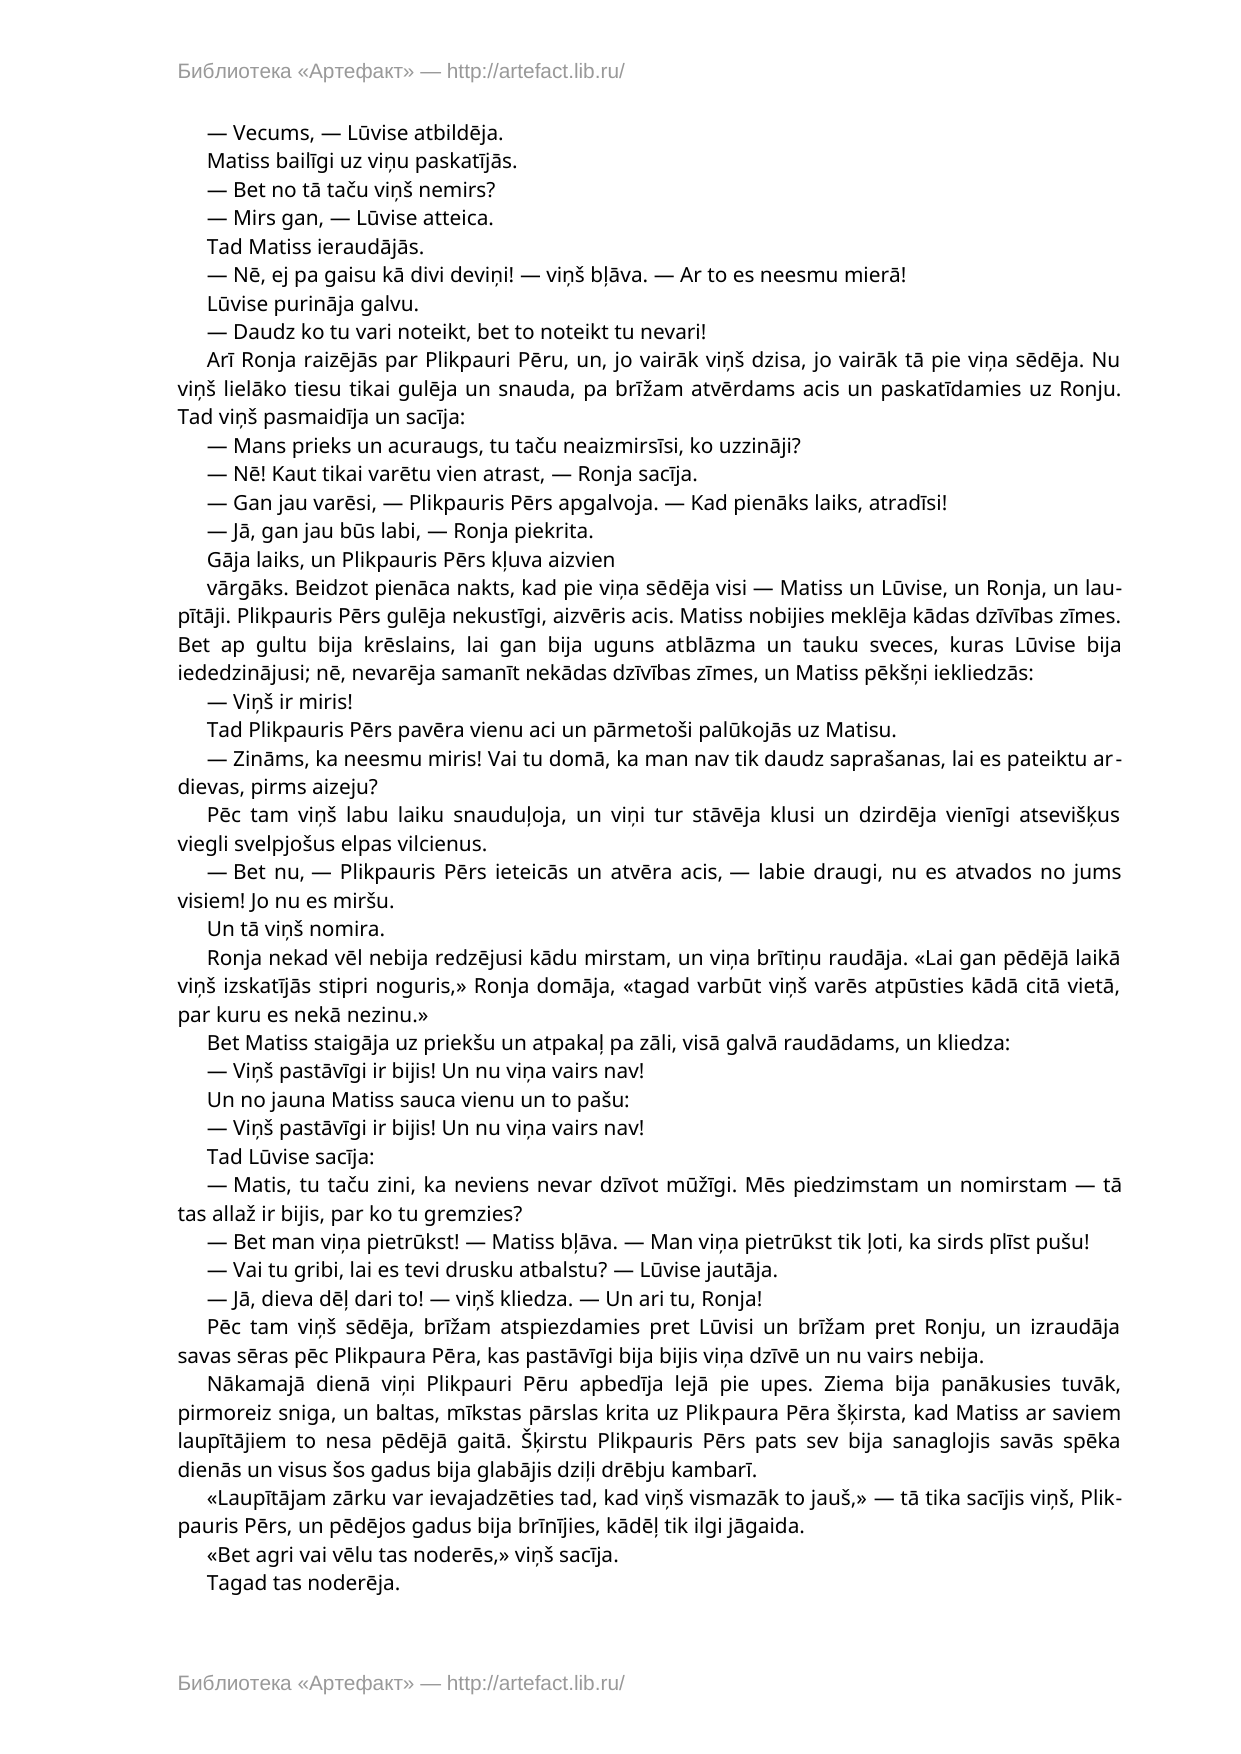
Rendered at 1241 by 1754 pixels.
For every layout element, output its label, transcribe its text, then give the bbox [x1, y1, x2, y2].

text Un tā viņš nomira. [177, 914, 1122, 943]
text Tad Lūvise sacīja: [177, 1142, 1122, 1170]
text — Nē! Kaut tikai varētu vien atrast, — Ronja sacīja. [177, 459, 1122, 488]
text Pēc tam viņš sēdēja, brīžam atspiezdamies pret Lūvisi un brīžam pret Ronju, un izraudāja savas sēras pēc Plikpaura Pēra, kas pastāvīgi bija bijis viņa dzīvē un nu vairs nebija. [177, 1312, 1122, 1369]
text — Vai tu gribi, lai es tevi drusku atbalstu? — Lūvise jautāja. [177, 1256, 1122, 1284]
text Bet Matiss staigāja uz priekšu un atpakaļ pa zāli, visā galvā raudādams, un kliedza: [177, 1028, 1122, 1057]
text — Jā, gan jau būs labi, — Ronja piekrita. [177, 516, 1122, 545]
text Arī Ronja raizējās par Plikpauri Pēru, un, jo vairāk viņš dzisa, jo vairāk tā pie viņa sēdēja. Nu viņš lielāko tiesu tikai gulēja un snauda, pa brīžam atvērdams acis un paskatīdamies uz Ronju. Tad viņš pasmaidīja un sacīja: [177, 346, 1122, 431]
text Gāja laiks, un Plikpauris Pērs kļuva aizvien [177, 545, 1122, 573]
text — Bet man viņa pietrūkst! — Matiss bļāva. — Man viņa pietrūkst tik ļoti, ka sirds plīst pušu! [177, 1227, 1122, 1256]
text — Bet nu, — Plikpauris Pērs ieteicās un atvēra acis, — labie draugi, nu es atvados no jums visiem! Jo nu es miršu. [177, 857, 1122, 914]
text Tad Plikpauris Pērs pavēra vienu aci un pārmetoši palūkojās uz Matisu. [177, 715, 1122, 744]
text Tagad tas noderēja. [177, 1568, 1122, 1597]
text Tad Matiss ieraudājās. [177, 232, 1122, 260]
text — Matis, tu taču zini, ka neviens nevar dzīvot mūžīgi. Mēs piedzimstam un nomirstam — tā tas allaž ir bijis, par ko tu gremzies? [177, 1170, 1122, 1227]
text Lūvise purināja galvu. [177, 289, 1122, 317]
text — Viņš pastāvīgi ir bijis! Un nu viņa vairs nav! [177, 1113, 1122, 1142]
text — Jā, dieva dēļ dari to! — viņš kliedza. — Un ari tu, Ronja! [177, 1284, 1122, 1312]
text — Gan jau varēsi, — Plikpauris Pērs apgalvoja. — Kad pienāks laiks, atradīsi! [177, 488, 1122, 516]
text — Nē, ej pa gaisu kā divi deviņi! — viņš bļāva. — Ar to es neesmu mierā! [177, 260, 1122, 289]
text Un no jauna Matiss sauca vienu un to pašu: [177, 1085, 1122, 1113]
text Matiss bailīgi uz viņu paskatījās. [177, 147, 1122, 175]
text — Zināms, ka neesmu miris! Vai tu domā, ka man nav tik daudz saprašanas, lai es pateiktu ardievas, pirms aizeju? [177, 744, 1122, 801]
text — Vecums, — Lūvise atbildēja. [177, 118, 1122, 147]
text — Mans prieks un acuraugs, tu taču neaizmirsīsi, ko uzzināji? [177, 431, 1122, 459]
text — Viņš ir miris! [177, 687, 1122, 715]
text Ronja nekad vēl nebija redzējusi kādu mirstam, un viņa brītiņu raudāja. «Lai gan pēdējā laikā viņš izskatījās stipri noguris,» Ronja domāja, «tagad varbūt viņš varēs atpūsties kādā citā vietā, par kuru es nekā nezinu.» [177, 943, 1122, 1028]
text Pēc tam viņš labu laiku snauduļoja, un viņi tur stāvēja klusi un dzirdēja vienīgi atsevišķus viegli svelpjošus elpas vilcienus. [177, 801, 1122, 857]
text Nākamajā dienā viņi Plikpauri Pēru apbedīja lejā pie upes. Ziema bija panākusies tuvāk, pirmoreiz sniga, un baltas, mīkstas pārslas krita uz Plikpaura Pēra šķirsta, kad Matiss ar saviem laupītājiem to nesa pēdējā gaitā. Šķirstu Plikpauris Pērs pats sev bija sanaglojis savās spēka dienās un visus šos gadus bija glabājis dziļi drēbju kambarī. [177, 1369, 1122, 1483]
text — Viņš pastāvīgi ir bijis! Un nu viņa vairs nav! [177, 1057, 1122, 1085]
text — Daudz ko tu vari noteikt, bet to noteikt tu nevari! [177, 317, 1122, 346]
text «Laupītājam zārku var ievajadzēties tad, kad viņš vismazāk to jauš,» — tā tika sacījis viņš, Plikpauris Pērs, un pēdējos gadus bija brīnījies, kādēļ tik ilgi jāgaida. [177, 1483, 1122, 1540]
text — Bet no tā taču viņš nemirs? [177, 175, 1122, 203]
text — Mirs gan, — Lūvise atteica. [177, 203, 1122, 232]
text «Bet agri vai vēlu tas noderēs,» viņš sacīja. [177, 1540, 1122, 1568]
text vārgāks. Beidzot pienāca nakts, kad pie viņa sēdēja visi — Matiss un Lūvise, un Ronja, un laupītāji. Plikpauris Pērs gulēja nekustīgi, aizvēris acis. Matiss nobijies meklēja kādas dzīvības zīmes. Bet ap gultu bija krēslains, lai gan bija uguns atblāzma un tauku sveces, kuras Lūvise bija iededzinājusi; nē, nevarēja samanīt nekādas dzīvības zīmes, un Matiss pēkšņi iekliedzās: [177, 573, 1122, 687]
